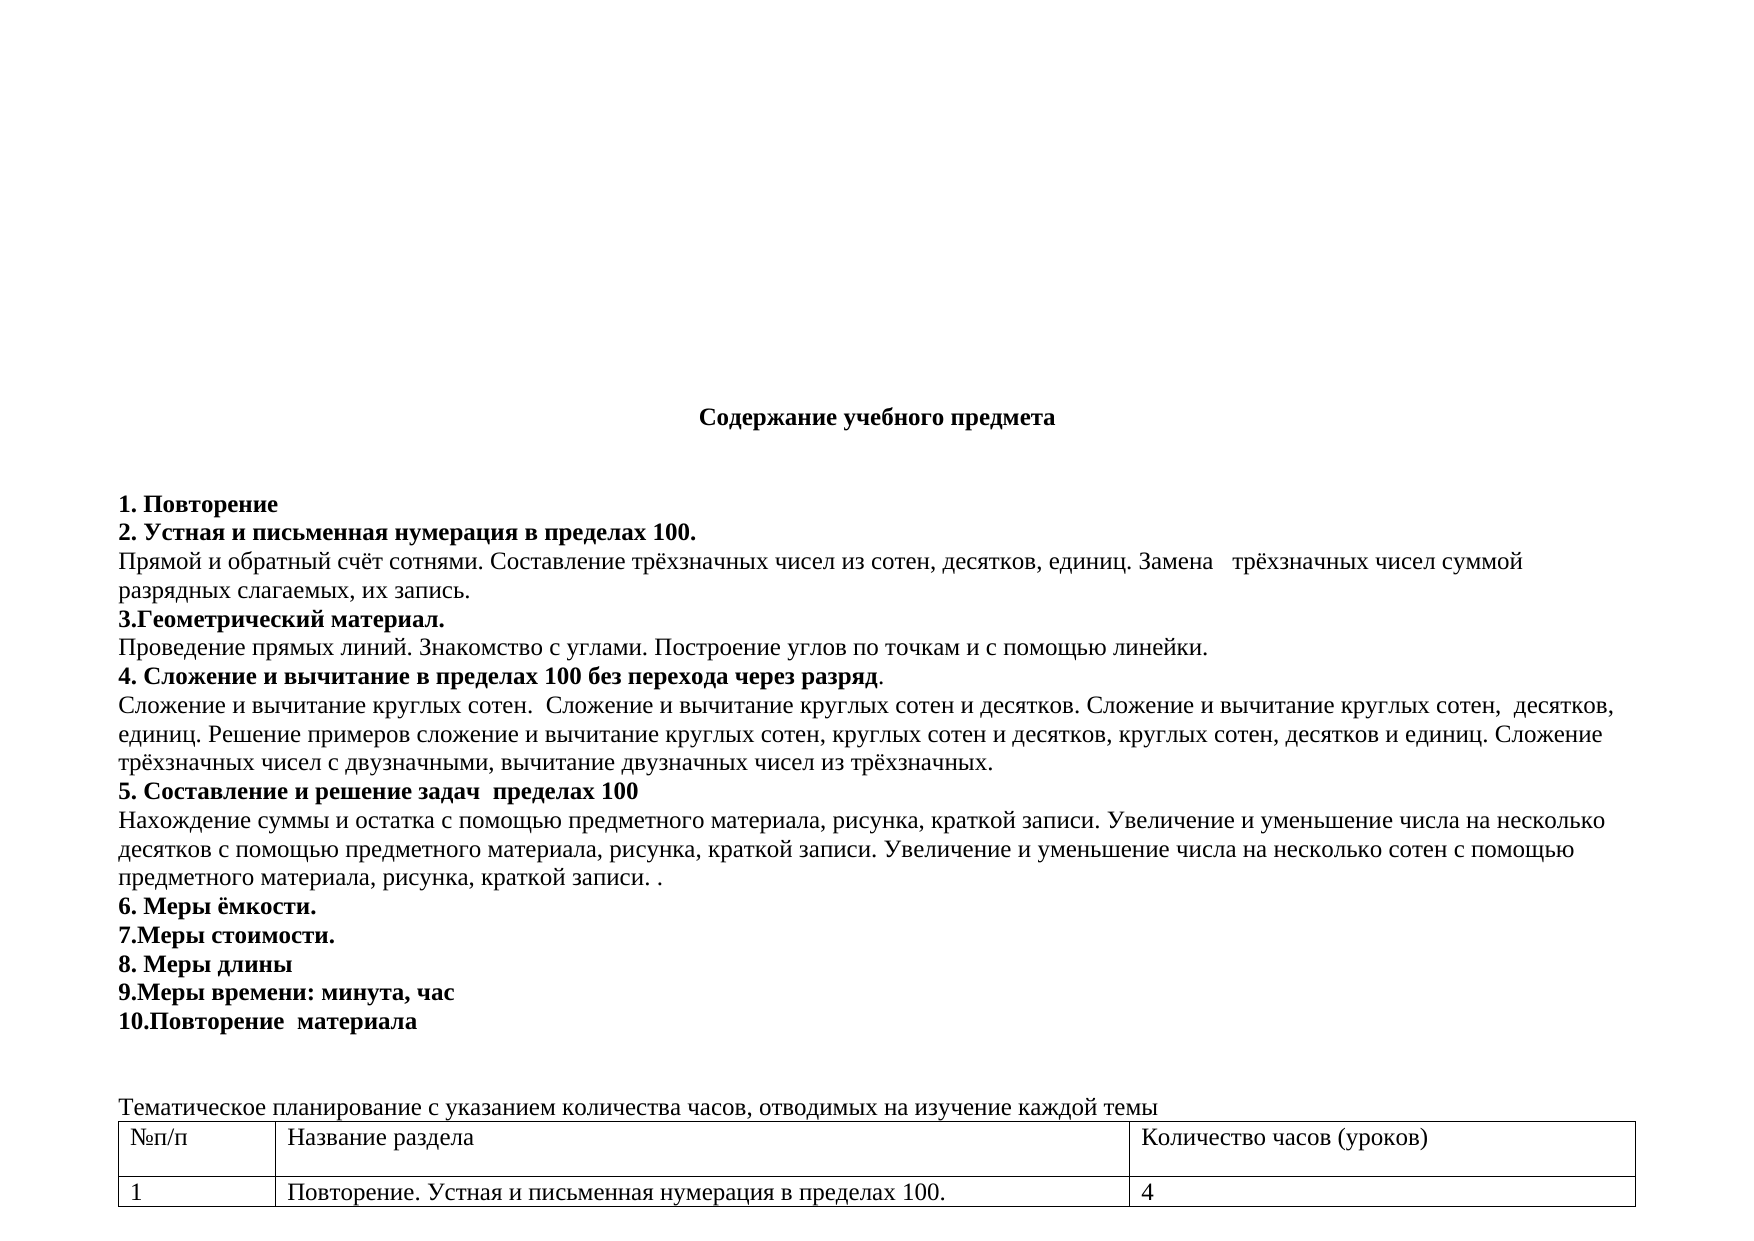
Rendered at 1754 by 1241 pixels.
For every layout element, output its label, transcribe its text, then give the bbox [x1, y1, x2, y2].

text 7.Меры стоимости. [118, 920, 1636, 949]
text 8. Меры длины [118, 949, 1636, 977]
text 4. Сложение и вычитание в пределах 100 без перехода через разряд. Сложение и вычитание круглых сотен. Сложение и вычитание круглых сотен и десятков. Сложение и вычитание круглых сотен, десятков, единиц. Решение примеров сложение и вычитание круглых сотен, круглых сотен и десятков, круглых сотен, десятков и единиц. Сложение трёхзначных чисел с двузначными, вычитание двузначных чисел из трёхзначных. [118, 661, 1636, 776]
table_cell 4 [1130, 1177, 1635, 1206]
text Тематическое планирование с указанием количества часов, отводимых на изучение каждой темы [118, 1092, 1636, 1121]
text 5. Составление и решение задач пределах 100 Нахождение суммы и остатка с помощью предметного материала, рисунка, краткой записи. Увеличение и уменьшение числа на несколько десятков с помощью предметного материала, рисунка, краткой записи. Увеличение и уменьшение числа на несколько сотен с помощью предметного материала, рисунка, краткой записи. . 6. Меры ёмкости. [118, 776, 1636, 920]
text Содержание учебного предмета [118, 402, 1636, 431]
text 2. Устная и письменная нумерация в пределах 100. Прямой и обратный счёт сотнями. Составление трёхзначных чисел из сотен, десятков, единиц. Замена трёхзначных чисел суммой разрядных слагаемых, их запись. [118, 517, 1636, 604]
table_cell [276, 1177, 1129, 1206]
text 9.Меры времени: минута, час [118, 977, 1636, 1006]
table_header №п/п [119, 1122, 275, 1176]
table_header Название раздела [276, 1122, 1129, 1176]
table_cell 1 [119, 1177, 275, 1206]
text 1. Повторение [118, 489, 1636, 517]
table_header Количество часов (уроков) [1130, 1122, 1635, 1176]
text 10.Повторение материала [118, 1006, 1636, 1035]
text 3.Геометрический материал. Проведение прямых линий. Знакомство с углами. Построение углов по точкам и с помощью линейки. [118, 604, 1636, 661]
